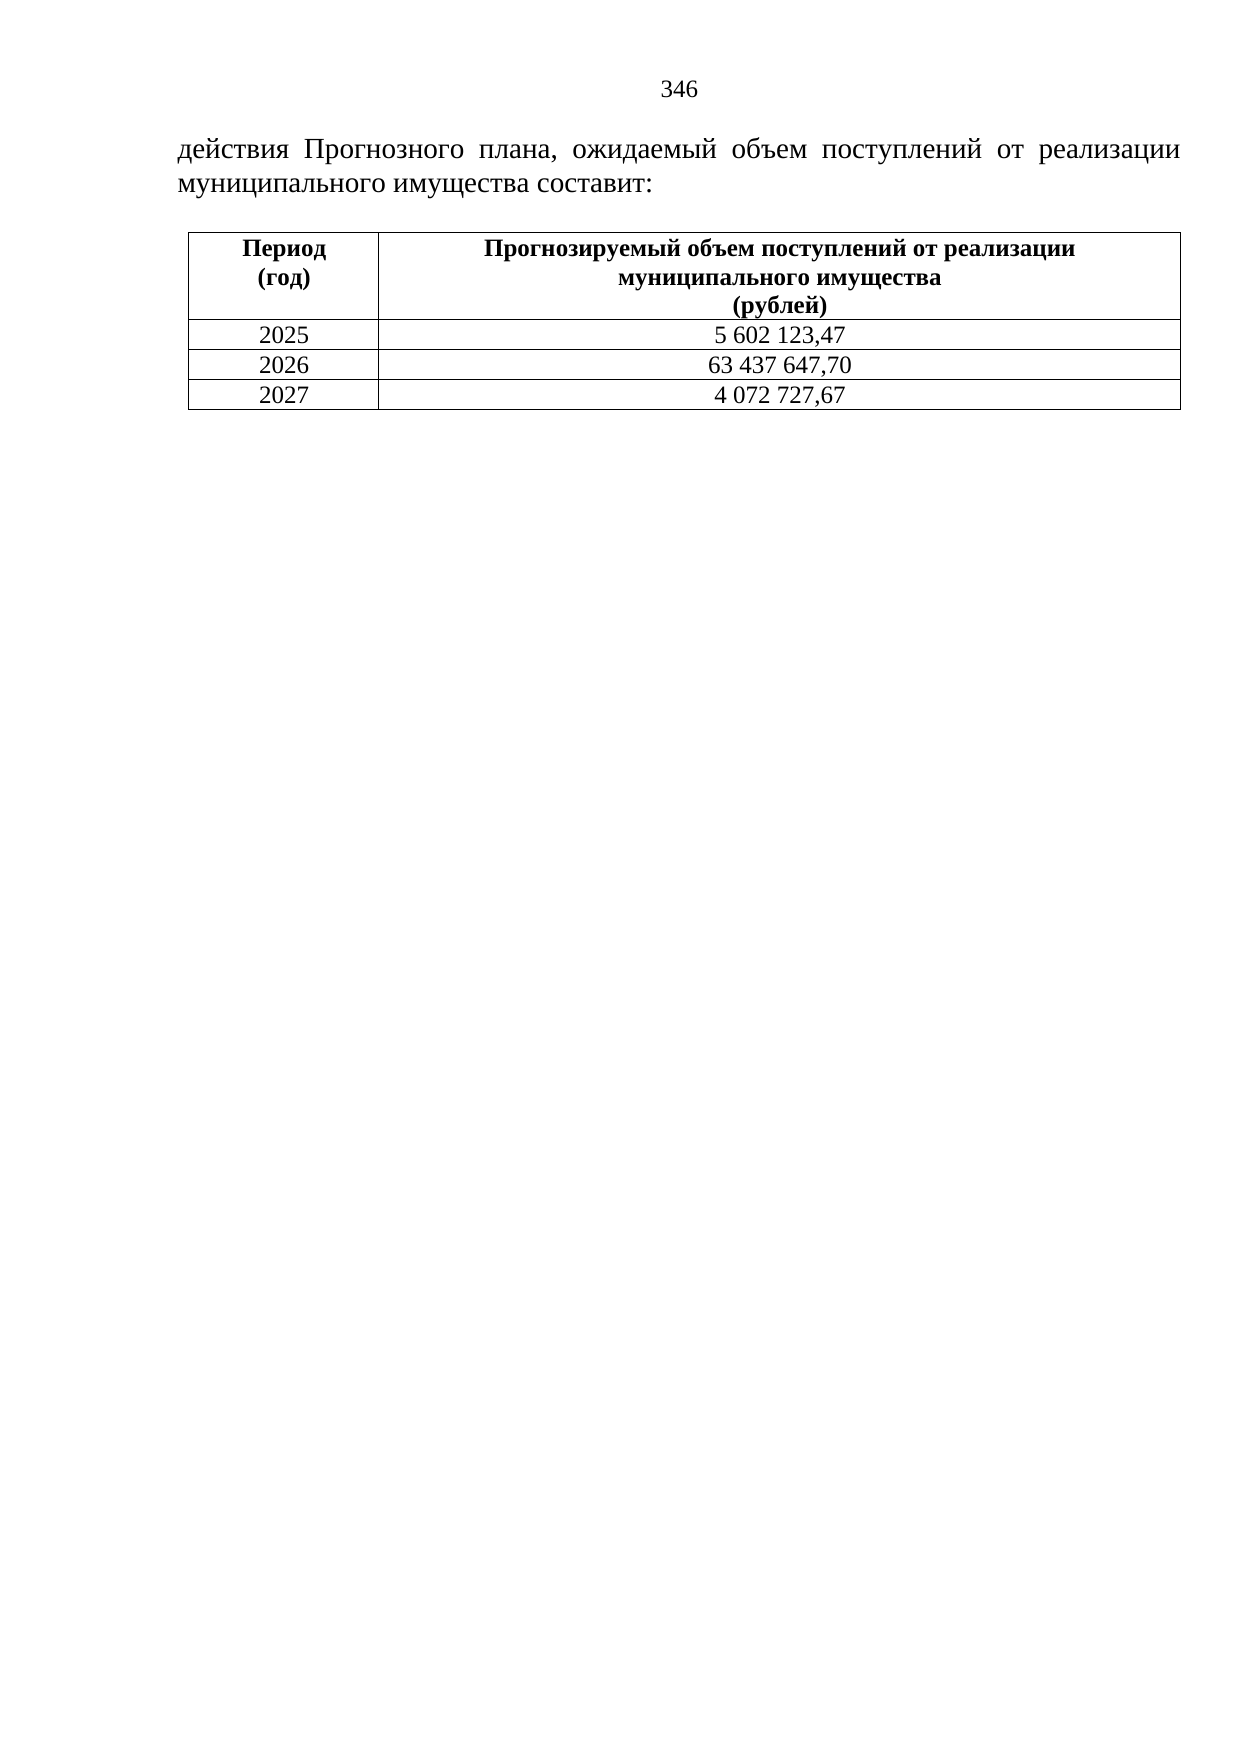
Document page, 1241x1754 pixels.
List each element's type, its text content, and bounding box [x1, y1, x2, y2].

table_cell 2025 [189, 320, 378, 349]
table_cell 5 602 123,47 [379, 320, 1180, 349]
table_cell 2027 [189, 380, 378, 409]
table_cell 63 437 647,70 [379, 350, 1180, 379]
table_header Прогнозируемый объем поступлений от реализации муниципального имущества (рублей) [379, 233, 1180, 319]
table_cell 2026 [189, 350, 378, 379]
table_header Период (год) [189, 233, 378, 319]
table_cell 4 072 727,67 [379, 380, 1180, 409]
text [177, 131, 1181, 198]
